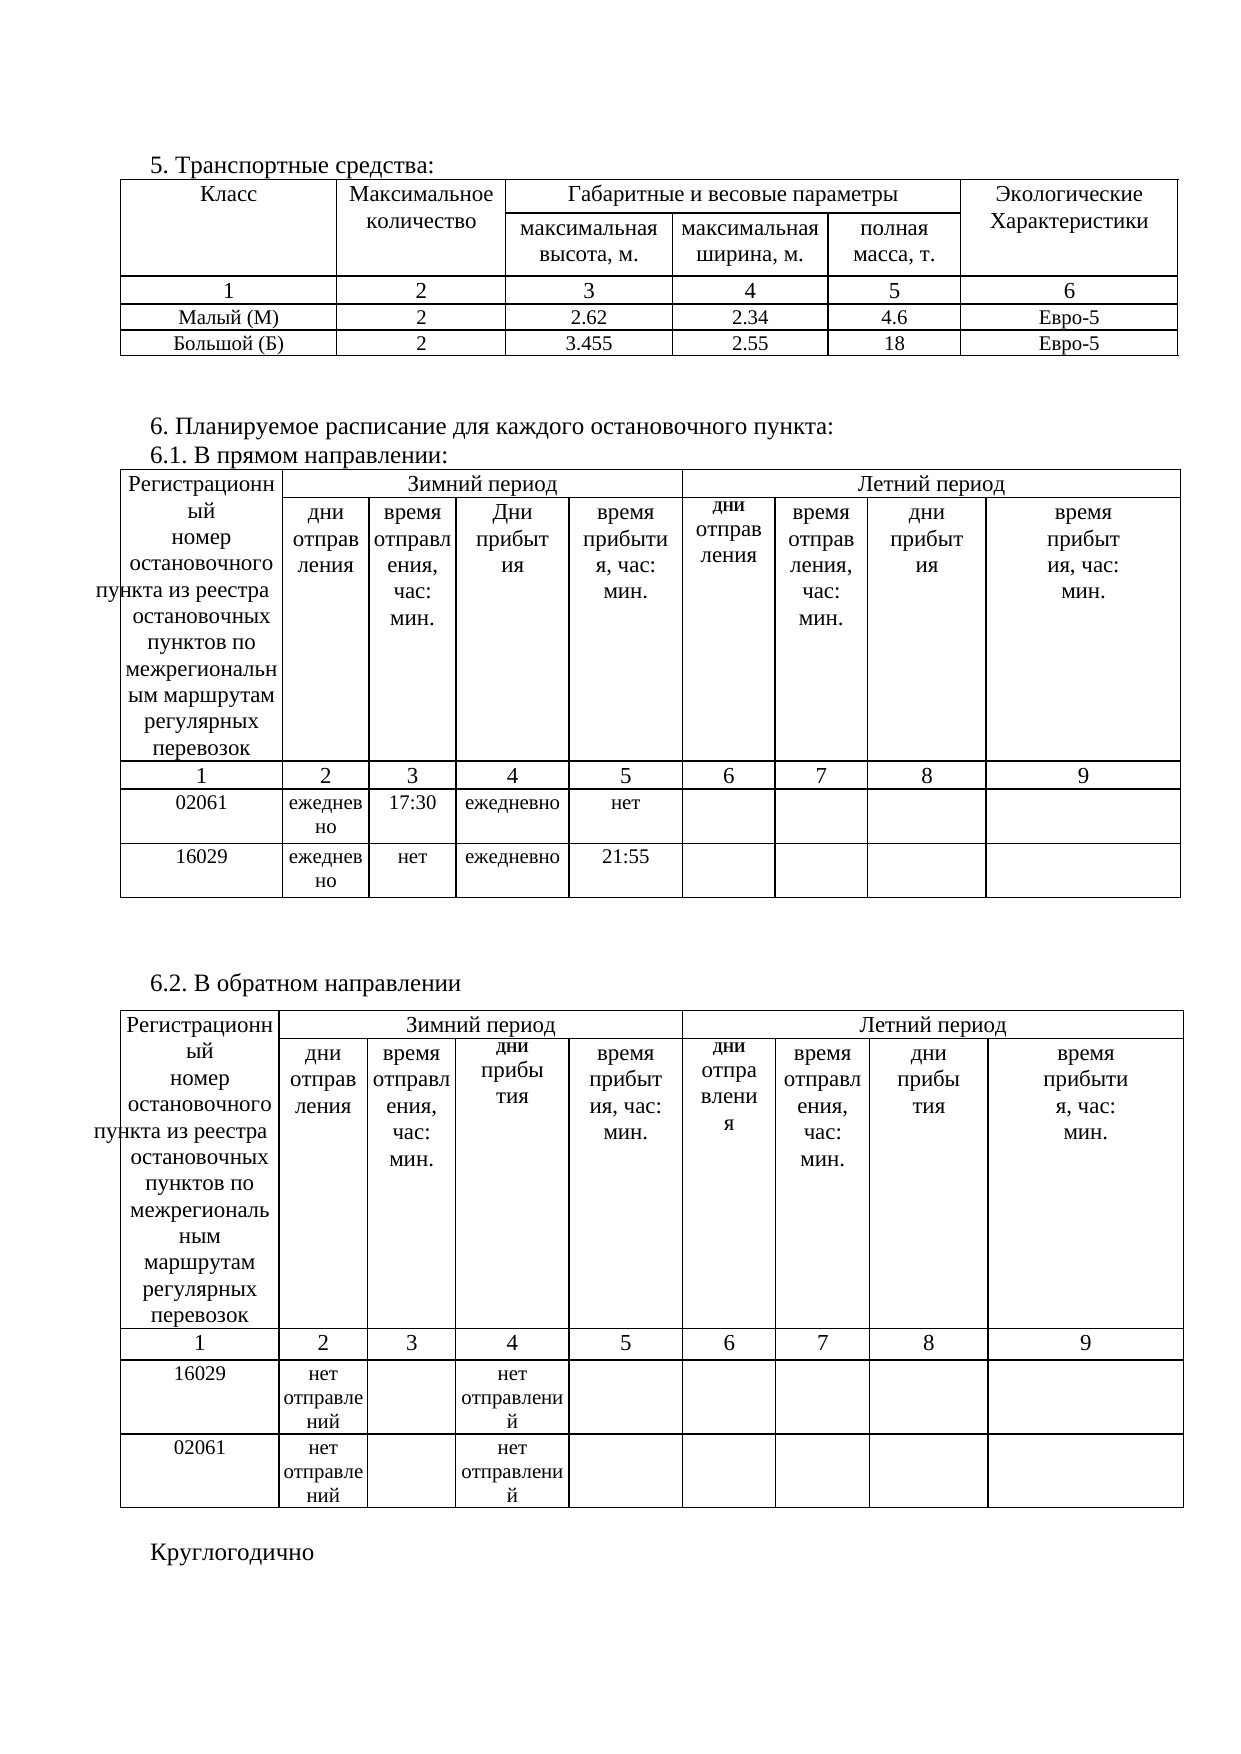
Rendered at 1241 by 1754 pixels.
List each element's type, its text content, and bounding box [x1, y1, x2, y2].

table_cell [987, 790, 1180, 842]
table_cell 7 [776, 762, 867, 788]
table_cell [868, 844, 985, 897]
table_cell время прибыти я, час: мин. [570, 498, 682, 760]
table_cell ежедневно [457, 844, 568, 897]
table_cell 5 [570, 762, 682, 788]
table_cell [776, 1435, 869, 1507]
table_cell [776, 844, 867, 897]
table_cell 2 [337, 305, 505, 329]
table_header Максимальное количество [337, 180, 505, 275]
table_cell 1 [121, 762, 282, 788]
table_cell Дни прибыт ия [457, 498, 568, 760]
table_cell [683, 1361, 775, 1433]
table_header Регистрационный номер остановочного пункта из реестра остановочных пунктов по межрегиональным маршрутам регулярных перевозок [121, 470, 282, 760]
table_cell 1 [121, 277, 336, 303]
table_cell время отправл ения, час: мин. [776, 1039, 869, 1327]
table_cell 21:55 [570, 844, 682, 897]
table_cell 02061 [121, 1435, 278, 1507]
table_header Габаритные и весовые параметры [506, 180, 960, 212]
table_header Зимний период [280, 1011, 682, 1038]
table_cell 4 [456, 1329, 568, 1359]
table_cell 3.455 [506, 331, 672, 354]
table_cell 18 [829, 331, 960, 354]
table_cell 9 [989, 1329, 1183, 1359]
table_cell 1 [121, 1329, 278, 1359]
table_cell 2.34 [673, 305, 827, 329]
table_cell 6 [961, 277, 1177, 303]
table_cell 5 [829, 277, 960, 303]
table_cell 5 [570, 1329, 682, 1359]
table_cell [368, 1361, 455, 1433]
table_cell 2 [280, 1329, 367, 1359]
table_cell 8 [870, 1329, 987, 1359]
table_cell [989, 1361, 1183, 1433]
table_cell 2.62 [506, 305, 672, 329]
table_cell ДНИ отпра влени я [683, 1039, 775, 1327]
table_cell 9 [987, 762, 1180, 788]
text 6.1. В прямом направлении: [150, 440, 1090, 469]
table_cell [989, 1435, 1183, 1507]
table_cell ежедневно [457, 790, 568, 842]
table_cell 2 [337, 331, 505, 354]
table_cell нет отправлений [280, 1435, 367, 1507]
table_cell [570, 1435, 682, 1507]
table_cell ДНИ прибы тия [456, 1039, 568, 1327]
table_header Летний период [683, 470, 1180, 497]
table_cell нет отправлений [456, 1361, 568, 1433]
table_cell время прибыт ия, час: мин. [570, 1039, 682, 1327]
table_cell [368, 1435, 455, 1507]
table_cell 2 [283, 762, 368, 788]
table_cell [776, 1361, 869, 1433]
table_cell максимальная высота, м. [506, 214, 672, 275]
table_cell [683, 1435, 775, 1507]
table_cell 4 [673, 277, 827, 303]
table_cell [868, 790, 985, 842]
text 5. Транспортные средства: [150, 150, 1090, 179]
table_cell 2 [337, 277, 505, 303]
table_header Летний период [683, 1011, 1183, 1038]
table_cell 6 [683, 762, 774, 788]
table_cell 16029 [121, 844, 282, 897]
table_cell [570, 1361, 682, 1433]
table_cell Большой (Б) [121, 331, 336, 354]
table_cell [683, 844, 774, 897]
table_cell время прибыт ия, час: мин. [987, 498, 1180, 760]
table_cell ДНИ отправ ления [683, 498, 774, 760]
table_cell время отправл ения, час: мин. [368, 1039, 455, 1327]
table_cell 02061 [121, 790, 282, 842]
table_cell 16029 [121, 1361, 278, 1433]
table_cell 3 [368, 1329, 455, 1359]
table_cell Евро-5 [961, 305, 1177, 329]
table_cell время отправ ления, час: мин. [776, 498, 867, 760]
table_cell [683, 790, 774, 842]
table_cell максимальная ширина, м. [673, 214, 827, 275]
table_cell [776, 790, 867, 842]
table_cell 6 [683, 1329, 775, 1359]
table_cell нет [370, 844, 455, 897]
table_cell 3 [370, 762, 455, 788]
table_cell 8 [868, 762, 985, 788]
table_cell дни отправ ления [280, 1039, 367, 1327]
table_header Зимний период [283, 470, 682, 497]
table_cell [870, 1361, 987, 1433]
text Круглогодично [150, 1537, 1090, 1566]
table_cell [987, 844, 1180, 897]
table_cell ежедневно [283, 844, 368, 897]
table_header Регистрационный номер остановочного пункта из реестра остановочных пунктов по межрегиональным маршрутам регулярных перевозок [121, 1011, 278, 1327]
table_cell 4 [457, 762, 568, 788]
table_cell нет [570, 790, 682, 842]
table_cell 7 [776, 1329, 869, 1359]
table_cell 4.6 [829, 305, 960, 329]
table_cell время прибыти я, час: мин. [989, 1039, 1183, 1327]
table_cell нет отправлений [280, 1361, 367, 1433]
table_header Класс [121, 180, 336, 275]
table_cell нет отправлений [456, 1435, 568, 1507]
table_cell [870, 1435, 987, 1507]
table_cell ежедневно [283, 790, 368, 842]
table_cell Малый (М) [121, 305, 336, 329]
table_cell время отправл ения, час: мин. [370, 498, 455, 760]
table_cell 3 [506, 277, 672, 303]
text 6.2. В обратном направлении [150, 968, 1090, 997]
table_cell Евро-5 [961, 331, 1177, 354]
text 6. Планируемое расписание для каждого остановочного пункта: [150, 411, 1090, 440]
table_cell дни отправ ления [283, 498, 368, 760]
table_cell 17:30 [370, 790, 455, 842]
table_cell 2.55 [673, 331, 827, 354]
table_cell полная масса, т. [829, 214, 960, 275]
table_header Экологические Характеристики [961, 180, 1177, 275]
table_cell дни прибы тия [870, 1039, 987, 1327]
table_cell дни прибыт ия [868, 498, 985, 760]
